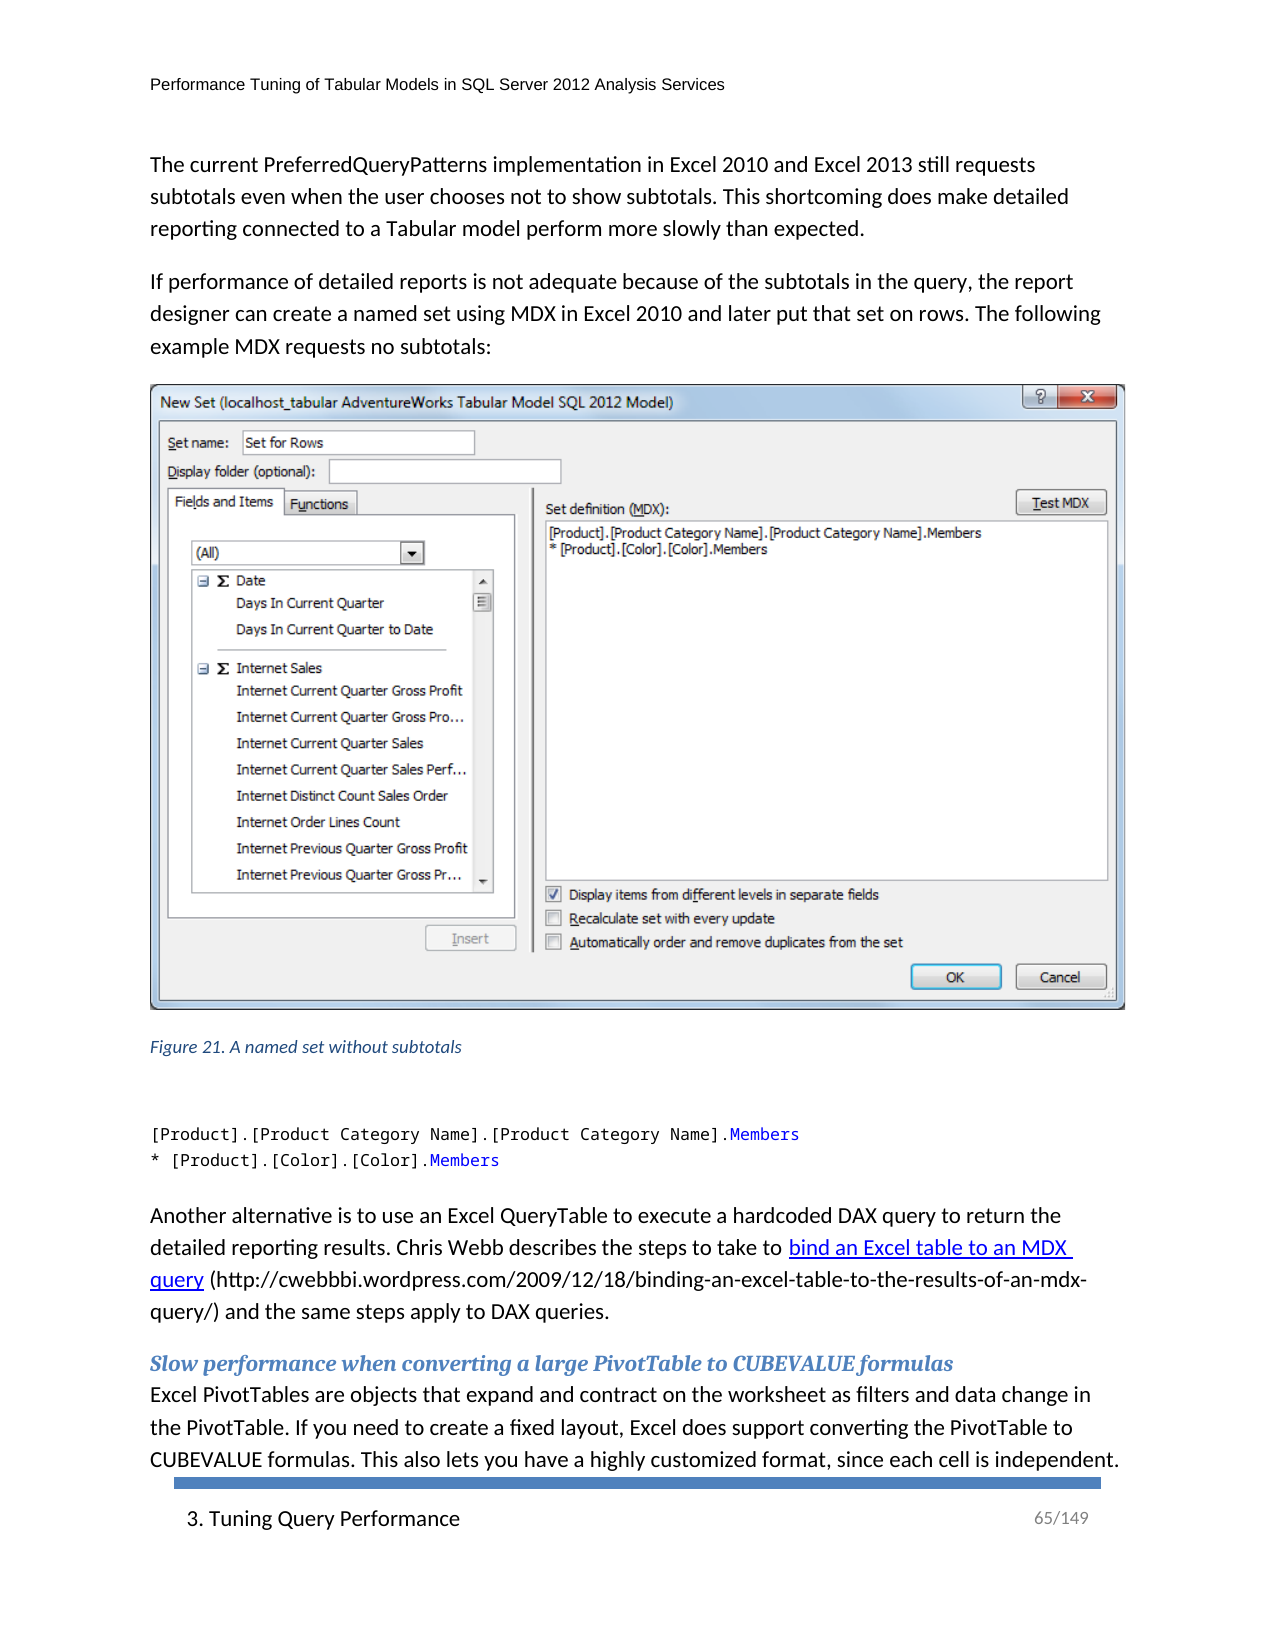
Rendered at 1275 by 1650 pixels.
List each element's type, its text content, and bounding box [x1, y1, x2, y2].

subtitle Slow performance when converting a large PivotTable to CUBEVALUE formulas [150, 1350, 1125, 1377]
text [Product].[Product Category Name].[Product Category Name].Members [150, 1123, 1125, 1145]
text Excel PivotTables are objects that expand and contract on the worksheet as filters and data change in the PivotTable. If you need to create a fixed layout, Excel does support converting the PivotTable to CUBEVALUE formulas. This also lets you have a highly customized format, since each cell is independent. [150, 1381, 1125, 1473]
text * [Product].[Color].[Color].Members [150, 1149, 1125, 1171]
text Another alternative is to use an Excel QueryTable to execute a hardcoded DAX query to return the detailed reporting results. Chris Webb describes the steps to take to bind an Excel table to an MDX query (http://cwebbbi.wordpress.com/2009/12/18/binding-an-excel-table-to-the-results-of-an-mdx-query/) and the same steps apply to DAX queries. [150, 1201, 1125, 1325]
text The current PreferredQueryPatterns implementation in Excel 2010 and Excel 2013 still requests subtotals even when the user chooses not to show subtotals. This shortcoming does make detailed reporting connected to a Tabular model perform more slowly than expected. [150, 150, 1125, 242]
text If performance of detailed reports is not adequate because of the subtotals in the query, the report designer can create a named set using MDX in Excel 2010 and later put that set on rows. The following example MDX requests no subtotals: [150, 267, 1125, 360]
picture [150, 384, 1125, 1010]
text Figure 21. A named set without subtotals [150, 1035, 1125, 1058]
